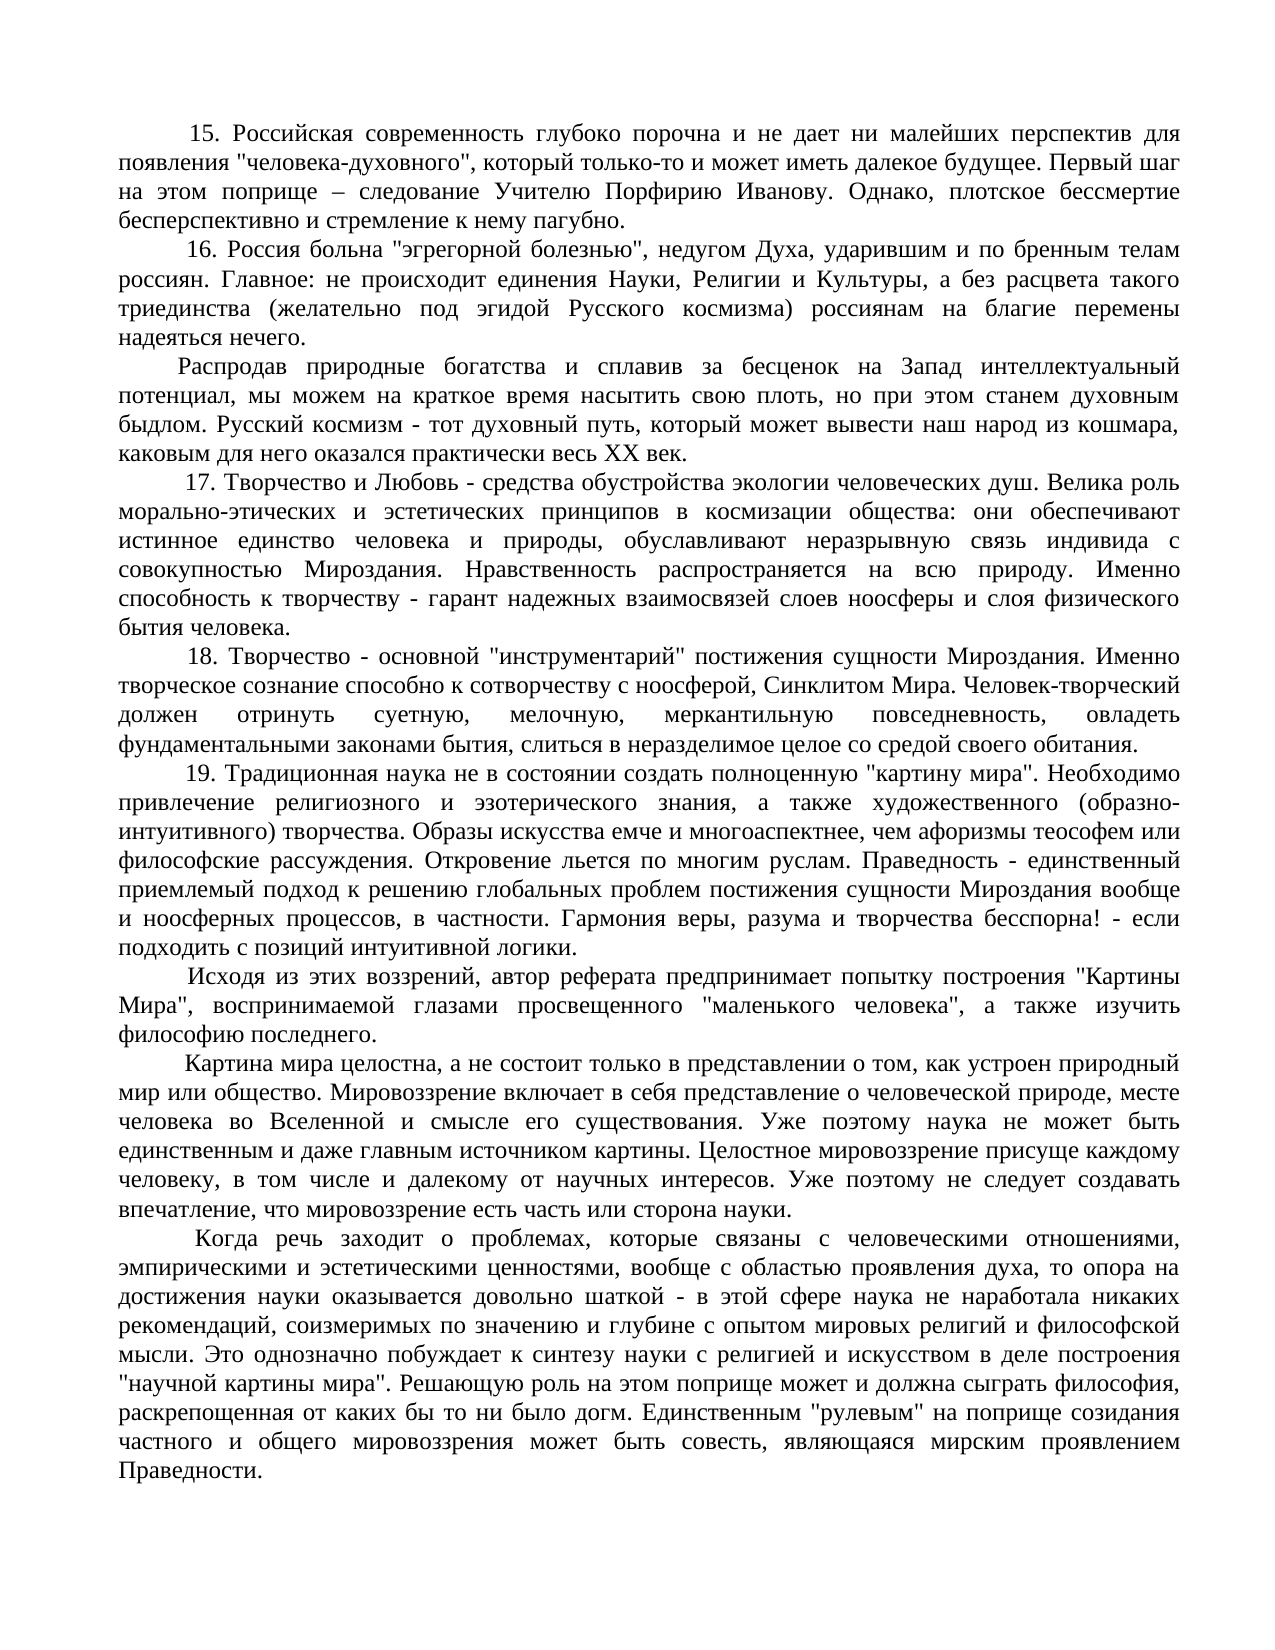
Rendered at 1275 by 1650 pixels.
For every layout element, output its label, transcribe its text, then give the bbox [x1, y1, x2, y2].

text 15. Российская современность глубоко порочна и не дает ни малейших перспектив для появления "человека-духовного", который только-то и может иметь далекое будущее. Первый шаг на этом поприще – следование Учителю Порфирию Иванову. Однако, плотское бессмертие бесперспективно и стремление к нему пагубно. [118, 118, 1181, 234]
text Картина мира целостна, а не состоит только в представлении о том, как устроен природный мир или общество. Мировоззрение включает в себя представление о человеческой природе, месте человека во Вселенной и смысле его существования. Уже поэтому наука не может быть единственным и даже главным источником картины. Целостное мировоззрение присуще каждому человеку, в том числе и далекому от научных интересов. Уже поэтому не следует создавать впечатление, что мировоззрение есть часть или сторона науки. [118, 1048, 1181, 1222]
text Исходя из этих воззрений, автор реферата предпринимает попытку построения "Картины Мира", воспринимаемой глазами просвещенного "маленького человека", а также изучить философию последнего. [118, 961, 1181, 1048]
text 18. Творчество - основной "инструментарий" постижения сущности Мироздания. Именно творческое сознание способно к сотворчеству с ноосферой, Синклитом Мира. Человек-творческий должен отринуть суетную, мелочную, меркантильную повседневность, овладеть фундаментальными законами бытия, слиться в неразделимое целое со средой своего обитания. [118, 641, 1181, 757]
text 17. Творчество и Любовь - средства обустройства экологии человеческих душ. Велика роль морально-этических и эстетических принципов в космизации общества: они обеспечивают истинное единство человека и природы, обуславливают неразрывную связь индивида с совокупностью Мироздания. Нравственность распространяется на всю природу. Именно способность к творчеству - гарант надежных взаимосвязей слоев ноосферы и слоя физического бытия человека. [118, 467, 1181, 641]
text Распродав природные богатства и сплавив за бесценок на Запад интеллектуальный потенциал, мы можем на краткое время насытить свою плоть, но при этом станем духовным быдлом. Русский космизм - тот духовный путь, который может вывести наш народ из кошмара, каковым для него оказался практически весь ХХ век. [118, 351, 1181, 467]
text 19. Традиционная наука не в состоянии создать полноценную "картину мира". Необходимо привлечение религиозного и эзотерического знания, а также художественного (образно-интуитивного) творчества. Образы искусства емче и многоаспектнее, чем афоризмы теософем или философские рассуждения. Откровение льется по многим руслам. Праведность - единственный приемлемый подход к решению глобальных проблем постижения сущности Мироздания вообще и ноосферных процессов, в частности. Гармония веры, разума и творчества бесспорна! - если подходить с позиций интуитивной логики. [118, 757, 1181, 961]
text Когда речь заходит о проблемах, которые связаны с человеческими отношениями, эмпирическими и эстетическими ценностями, вообще с областью проявления духа, то опора на достижения науки оказывается довольно шаткой - в этой сфере наука не наработала никаких рекомендаций, соизмеримых по значению и глубине с опытом мировых религий и философской мысли. Это однозначно побуждает к синтезу науки с религией и искусством в деле построения "научной картины мира". Решающую роль на этом поприще может и должна сыграть философия, раскрепощенная от каких бы то ни было догм. Единственным "рулевым" на поприще созидания частного и общего мировоззрения может быть совесть, являющаяся мирским проявлением Праведности. [118, 1222, 1181, 1484]
text 16. Россия больна "эгрегорной болезнью", недугом Духа, ударившим и по бренным телам россиян. Главное: не происходит единения Науки, Религии и Культуры, а без расцвета такого триединства (желательно под эгидой Русского космизма) россиянам на благие перемены надеяться нечего. [118, 234, 1181, 351]
